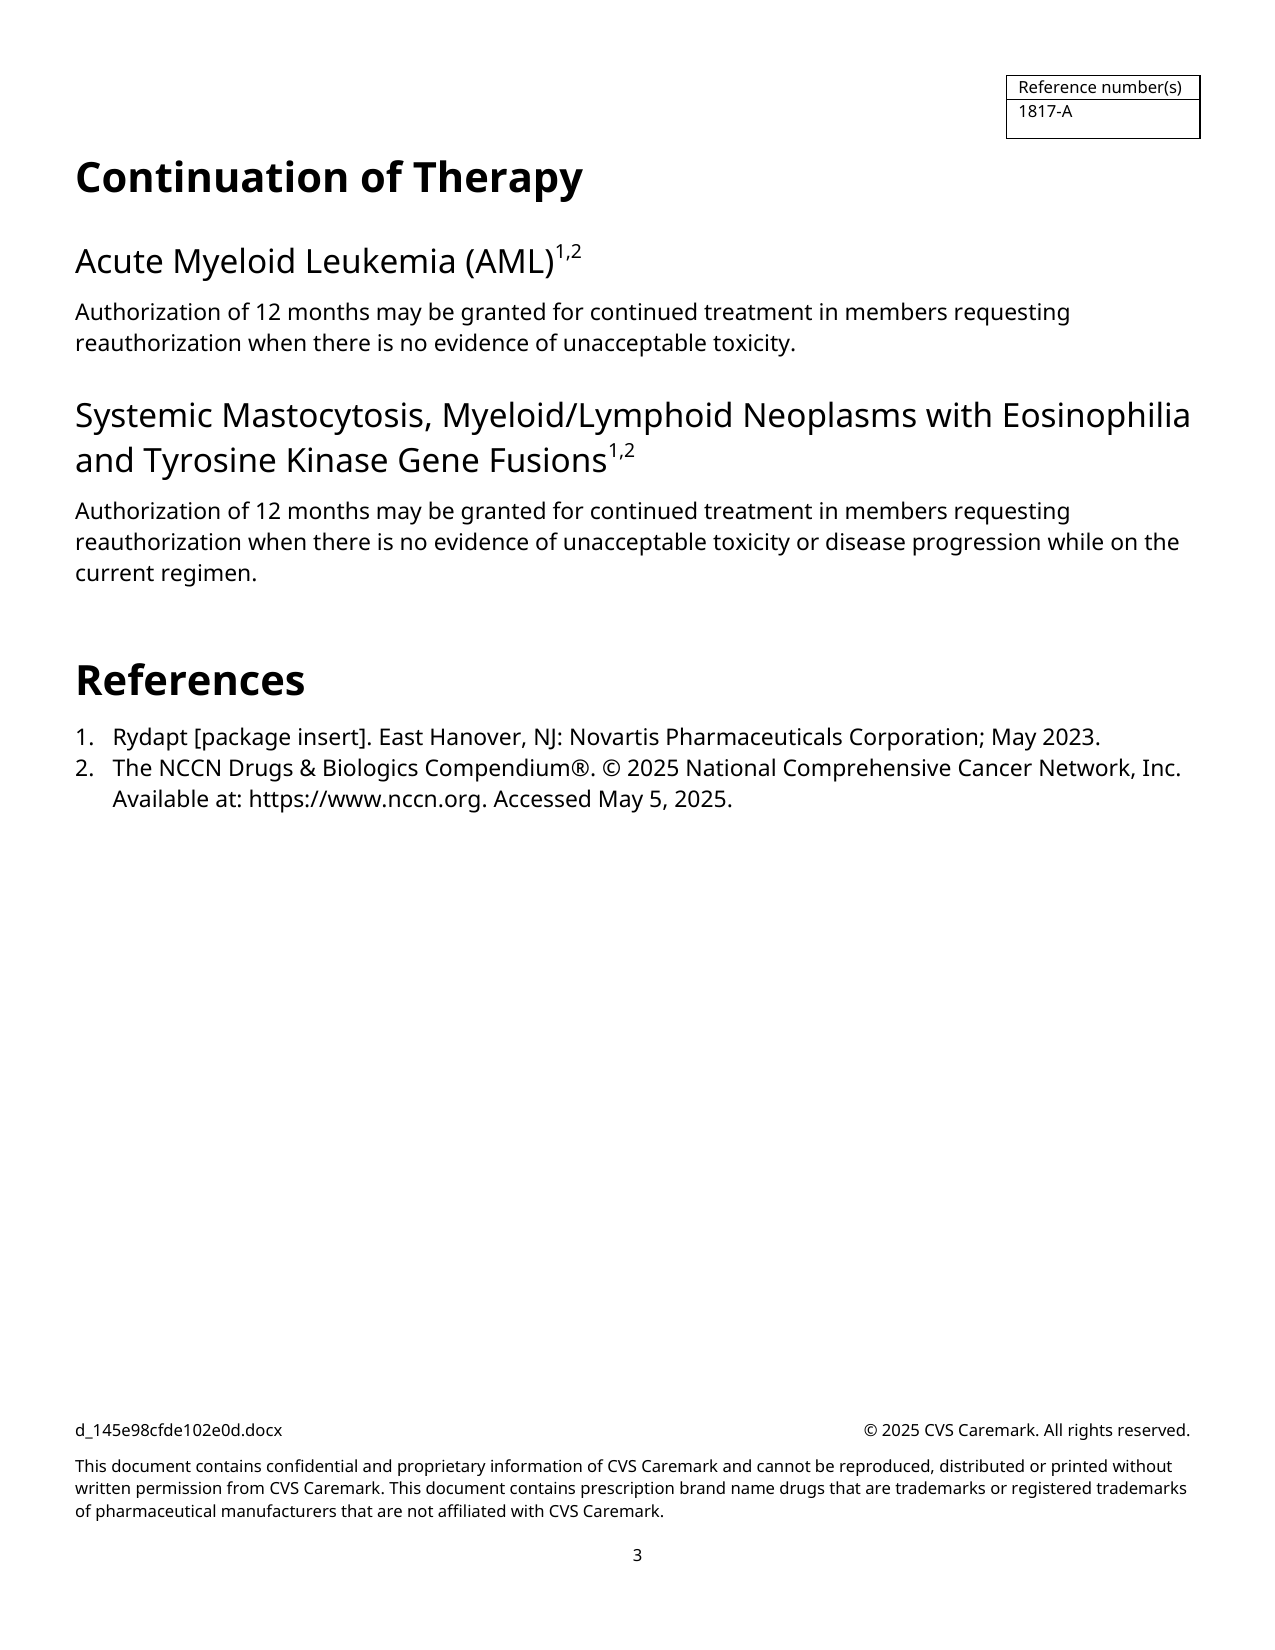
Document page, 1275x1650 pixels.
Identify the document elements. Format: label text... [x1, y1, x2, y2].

subtitle Systemic Mastocytosis, Myeloid/Lymphoid Neoplasms with Eosinophilia and Tyrosine Kinase Gene Fusions1,2 [75, 392, 1200, 482]
subtitle References [75, 651, 1200, 708]
text Authorization of 12 months may be granted for continued treatment in members requesting reauthorization when there is no evidence of unacceptable toxicity or disease progression while on the current regimen. [75, 495, 1200, 589]
subtitle Continuation of Therapy [75, 148, 1200, 204]
text Authorization of 12 months may be granted for continued treatment in members requesting reauthorization when there is no evidence of unacceptable toxicity. [75, 296, 1200, 358]
text Rydapt [package insert]. East Hanover, NJ: Novartis Pharmaceuticals Corporation; May 2023. [75, 720, 1200, 752]
subtitle Acute Myeloid Leukemia (AML)1,2 [75, 238, 1200, 283]
text The NCCN Drugs & Biologics Compendium®. © 2025 National Comprehensive Cancer Network, Inc. Available at: https://www.nccn.org. Accessed May 5, 2025. [75, 752, 1200, 814]
